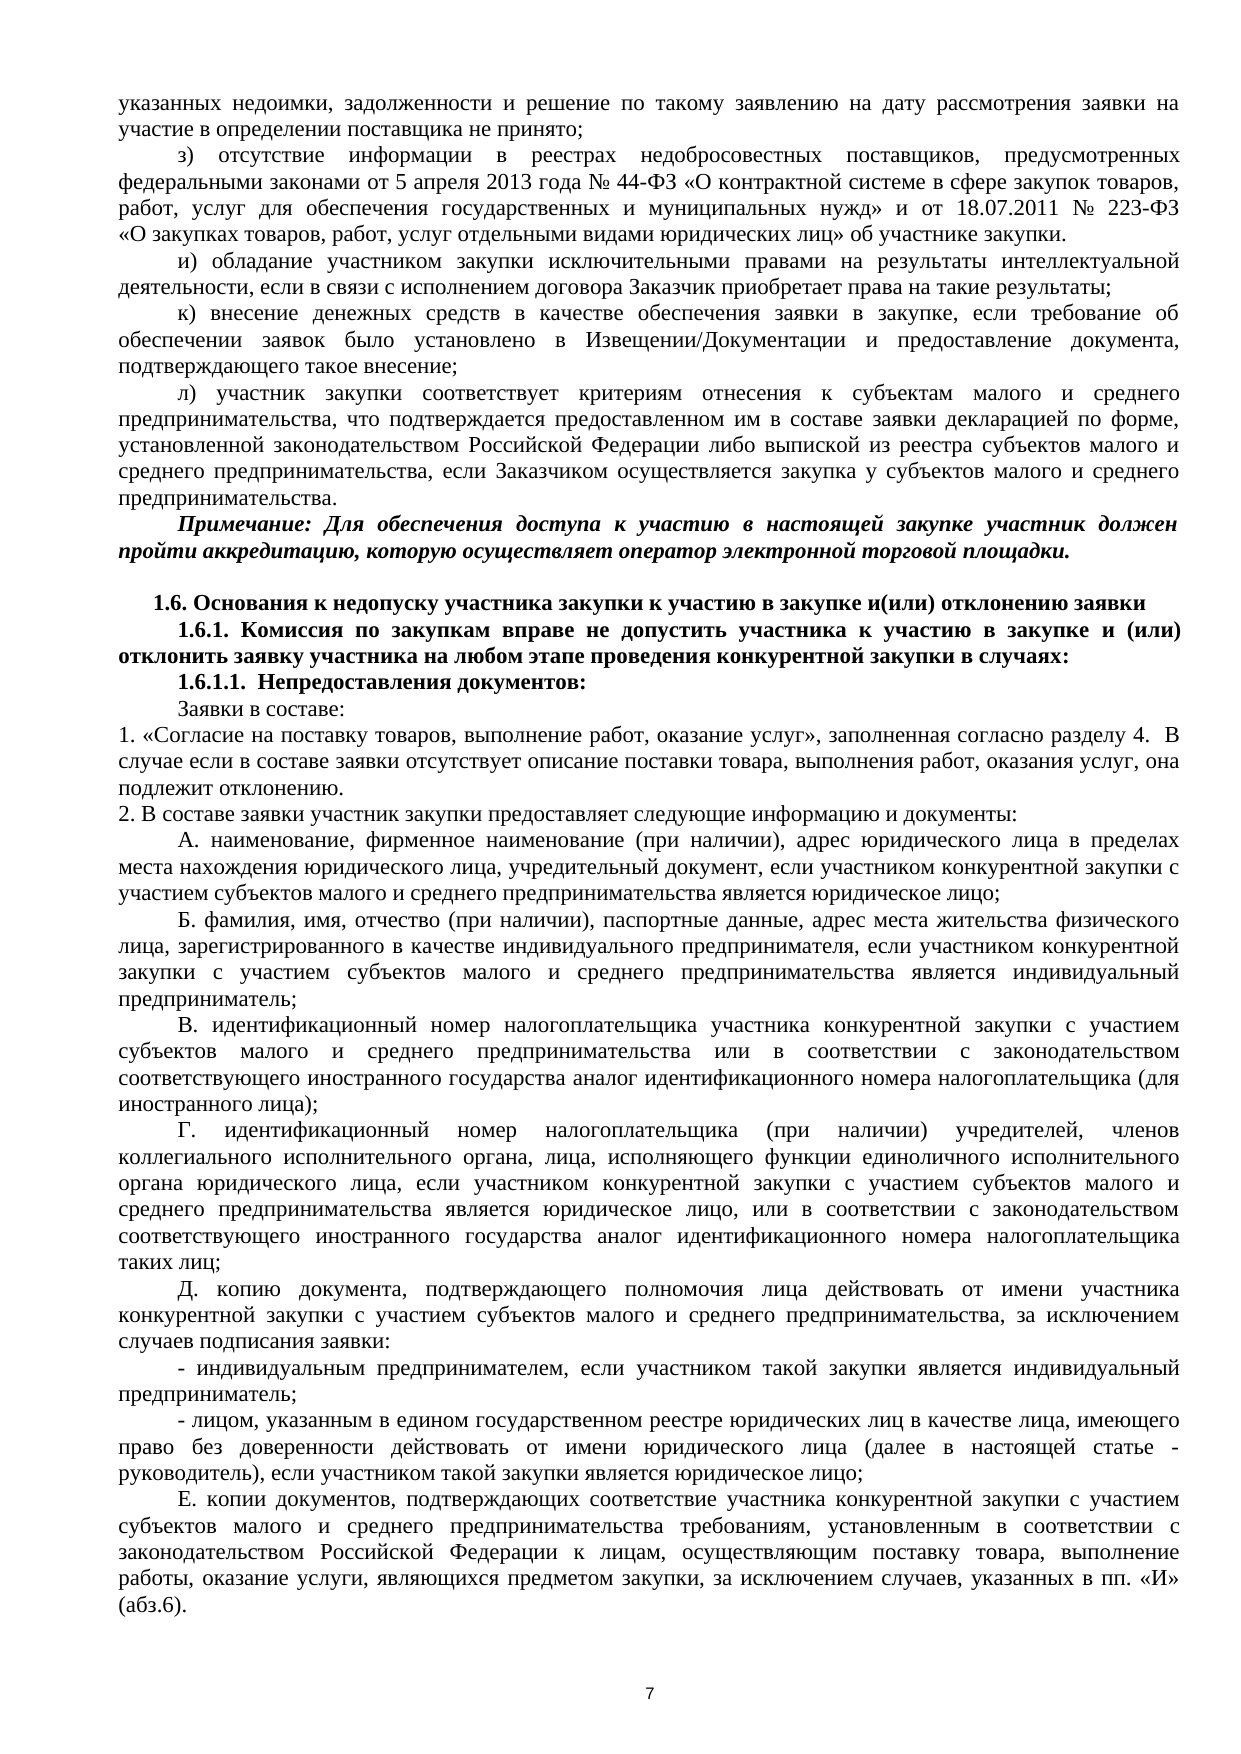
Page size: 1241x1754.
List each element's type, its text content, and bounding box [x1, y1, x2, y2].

text Г. идентификационный номер налогоплательщика (при наличии) учредителей, членов коллегиального исполнительного органа, лица, исполняющего функции единоличного исполнительного органа юридического лица, если участником конкурентной закупки с участием субъектов малого и среднего предпринимательства является юридическое лицо, или в соответствии с законодательством соответствующего иностранного государства аналог идентификационного номера налогоплательщика таких лиц; [118, 1116, 1181, 1274]
text 1. «Согласие на поставку товаров, выполнение работ, оказание услуг», заполненная согласно разделу 4. В случае если в составе заявки отсутствует описание поставки товара, выполнения работ, оказания услуг, она подлежит отклонению. [118, 721, 1181, 800]
text А. наименование, фирменное наименование (при наличии), адрес юридического лица в пределах места нахождения юридического лица, учредительный документ, если участником конкурентной закупки с участием субъектов малого и среднего предпринимательства является юридическое лицо; [118, 827, 1181, 906]
text Примечание: Для обеспечения доступа к участию в настоящей закупке участник должен пройти аккредитацию, которую осуществляет оператор электронной торговой площадки. [118, 510, 1181, 563]
text Заявки в составе: [118, 695, 1181, 721]
text л) участник закупки соответствует критериям отнесения к субъектам малого и среднего предпринимательства, что подтверждается предоставленном им в составе заявки декларацией по форме, установленной законодательством Российской Федерации либо выпиской из реестра субъектов малого и среднего предпринимательства, если Заказчиком осуществляется закупка у субъектов малого и среднего предпринимательства. [118, 378, 1181, 510]
text Б. фамилия, имя, отчество (при наличии), паспортные данные, адрес места жительства физического лица, зарегистрированного в качестве индивидуального предпринимателя, если участником конкурентной закупки с участием субъектов малого и среднего предпринимательства является индивидуальный предприниматель; [118, 906, 1181, 1011]
text 1.6. Основания к недопуску участника закупки к участию в закупке и(или) отклонению заявки [118, 589, 1181, 616]
text 2. В составе заявки участник закупки предоставляет следующие информацию и документы: [118, 800, 1181, 827]
text и) обладание участником закупки исключительными правами на результаты интеллектуальной деятельности, если в связи с исполнением договора Заказчик приобретает права на такие результаты; [118, 247, 1181, 299]
text В. идентификационный номер налогоплательщика участника конкурентной закупки с участием субъектов малого и среднего предпринимательства или в соответствии с законодательством соответствующего иностранного государства аналог идентификационного номера налогоплательщика (для иностранного лица); [118, 1011, 1181, 1116]
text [118, 89, 1181, 141]
text Д. копию документа, подтверждающего полномочия лица действовать от имени участника конкурентной закупки с участием субъектов малого и среднего предпринимательства, за исключением случаев подписания заявки: [118, 1274, 1181, 1354]
text Е. копии документов, подтверждающих соответствие участника конкурентной закупки с участием субъектов малого и среднего предпринимательства требованиям, установленным в соответствии с законодательством Российской Федерации к лицам, осуществляющим поставку товара, выполнение работы, оказание услуги, являющихся предметом закупки, за исключением случаев, указанных в пп. «И» (абз.6). [118, 1485, 1181, 1617]
text 1.6.1.1. Непредоставления документов: [118, 668, 1181, 695]
text з) отсутствие информации в реестрах недобросовестных поставщиков, предусмотренных федеральными законами от 5 апреля 2013 года № 44-ФЗ «О контрактной системе в сфере закупок товаров, работ, услуг для обеспечения государственных и муниципальных нужд» и от 18.07.2011 № 223-ФЗ «О закупках товаров, работ, услуг отдельными видами юридических лиц» об участнике закупки. [118, 141, 1181, 247]
text к) внесение денежных средств в качестве обеспечения заявки в закупке, если требование об обеспечении заявок было установлено в Извещении/Документации и предоставление документа, подтверждающего такое внесение; [118, 299, 1181, 378]
text 1.6.1. Комиссия по закупкам вправе не допустить участника к участию в закупке и (или) отклонить заявку участника на любом этапе проведения конкурентной закупки в случаях: [118, 616, 1181, 668]
text - индивидуальным предпринимателем, если участником такой закупки является индивидуальный предприниматель; [118, 1354, 1181, 1406]
text - лицом, указанным в едином государственном реестре юридических лиц в качестве лица, имеющего право без доверенности действовать от имени юридического лица (далее в настоящей статье - руководитель), если участником такой закупки является юридическое лицо; [118, 1406, 1181, 1485]
